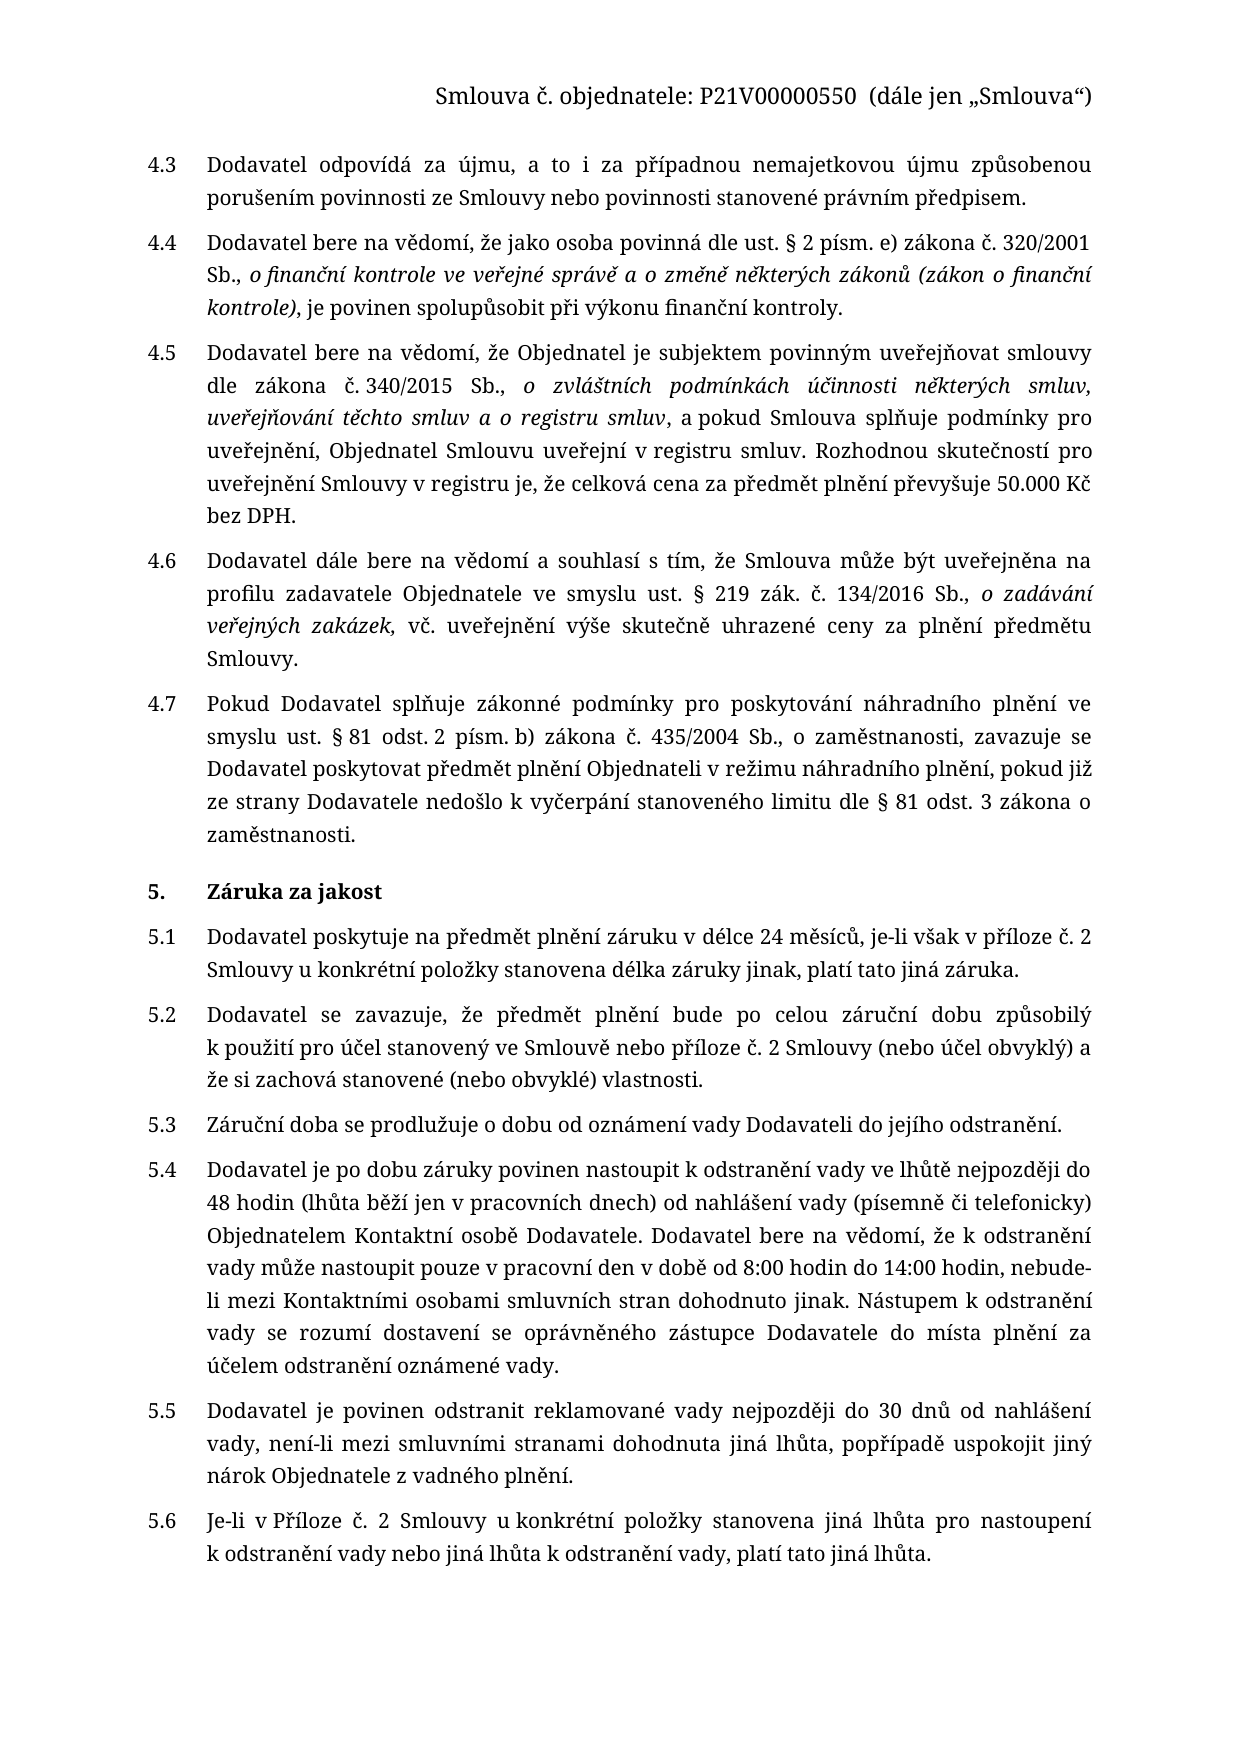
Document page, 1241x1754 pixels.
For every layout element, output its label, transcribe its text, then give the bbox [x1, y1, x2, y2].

list Dodavatel je po dobu záruky povinen nastoupit k odstranění vady ve lhůtě nejpozději do 48 hodin (lhůta běží jen v pracovních dnech) od nahlášení vady (písemně či telefonicky) Objednatelem Kontaktní osobě Dodavatele. Dodavatel bere na vědomí, že k odstranění vady může nastoupit pouze v pracovní den v době od 8:00 hodin do 14:00 hodin, nebude-li mezi Kontaktními osobami smluvních stran dohodnuto jinak. Nástupem k odstranění vady se rozumí dostavení se oprávněného zástupce Dodavatele do místa plnění za účelem odstranění oznámené vady. [148, 1156, 1093, 1379]
list Dodavatel bere na vědomí, že jako osoba povinná dle ust. § 2 písm. e) zákona č. 320/2001 Sb., o finanční kontrole ve veřejné správě a o změně některých zákonů (zákon o finanční kontrole), je povinen spolupůsobit při výkonu finanční kontroly. [148, 228, 1093, 322]
list Záruční doba se prodlužuje o dobu od oznámení vady Dodavateli do jejího odstranění. [148, 1110, 1093, 1139]
list Dodavatel dále bere na vědomí a souhlasí s tím, že Smlouva může být uveřejněna na profilu zadavatele Objednatele ve smyslu ust. § 219 zák. č. 134/2016 Sb., o zadávání veřejných zakázek, vč. uveřejnění výše skutečně uhrazené ceny za plnění předmětu Smlouvy. [148, 546, 1093, 673]
list Záruka za jakost [148, 877, 1093, 906]
list Pokud Dodavatel splňuje zákonné podmínky pro poskytování náhradního plnění ve smyslu ust. § 81 odst. 2 písm. b) zákona č. 435/2004 Sb., o zaměstnanosti, zavazuje se Dodavatel poskytovat předmět plnění Objednateli v režimu náhradního plnění, pokud již ze strany Dodavatele nedošlo k vyčerpání stanoveného limitu dle § 81 odst. 3 zákona o zaměstnanosti. [148, 689, 1093, 848]
list Dodavatel odpovídá za újmu, a to i za případnou nemajetkovou újmu způsobenou porušením povinnosti ze Smlouvy nebo povinnosti stanovené právním předpisem. [148, 150, 1093, 211]
list Dodavatel bere na vědomí, že Objednatel je subjektem povinným uveřejňovat smlouvy dle zákona č. 340/2015 Sb., o zvláštních podmínkách účinnosti některých smluv, uveřejňování těchto smluv a o registru smluv, a pokud Smlouva splňuje podmínky pro uveřejnění, Objednatel Smlouvu uveřejní v registru smluv. Rozhodnou skutečností pro uveřejnění Smlouvy v registru je, že celková cena za předmět plnění převyšuje 50.000 Kč bez DPH. [148, 338, 1093, 530]
list Dodavatel se zavazuje, že předmět plnění bude po celou záruční dobu způsobilý k použití pro účel stanovený ve Smlouvě nebo příloze č. 2 Smlouvy (nebo účel obvyklý) a že si zachová stanovené (nebo obvyklé) vlastnosti. [148, 1000, 1093, 1094]
list Je-li v Příloze č. 2 Smlouvy u konkrétní položky stanovena jiná lhůta pro nastoupení k odstranění vady nebo jiná lhůta k odstranění vady, platí tato jiná lhůta. [148, 1507, 1093, 1568]
list Dodavatel poskytuje na předmět plnění záruku v délce 24 měsíců, je-li však v příloze č. 2 Smlouvy u konkrétní položky stanovena délka záruky jinak, platí tato jiná záruka. [148, 922, 1093, 983]
list Dodavatel je povinen odstranit reklamované vady nejpozději do 30 dnů od nahlášení vady, není-li mezi smluvními stranami dohodnuta jiná lhůta, popřípadě uspokojit jiný nárok Objednatele z vadného plnění. [148, 1396, 1093, 1490]
